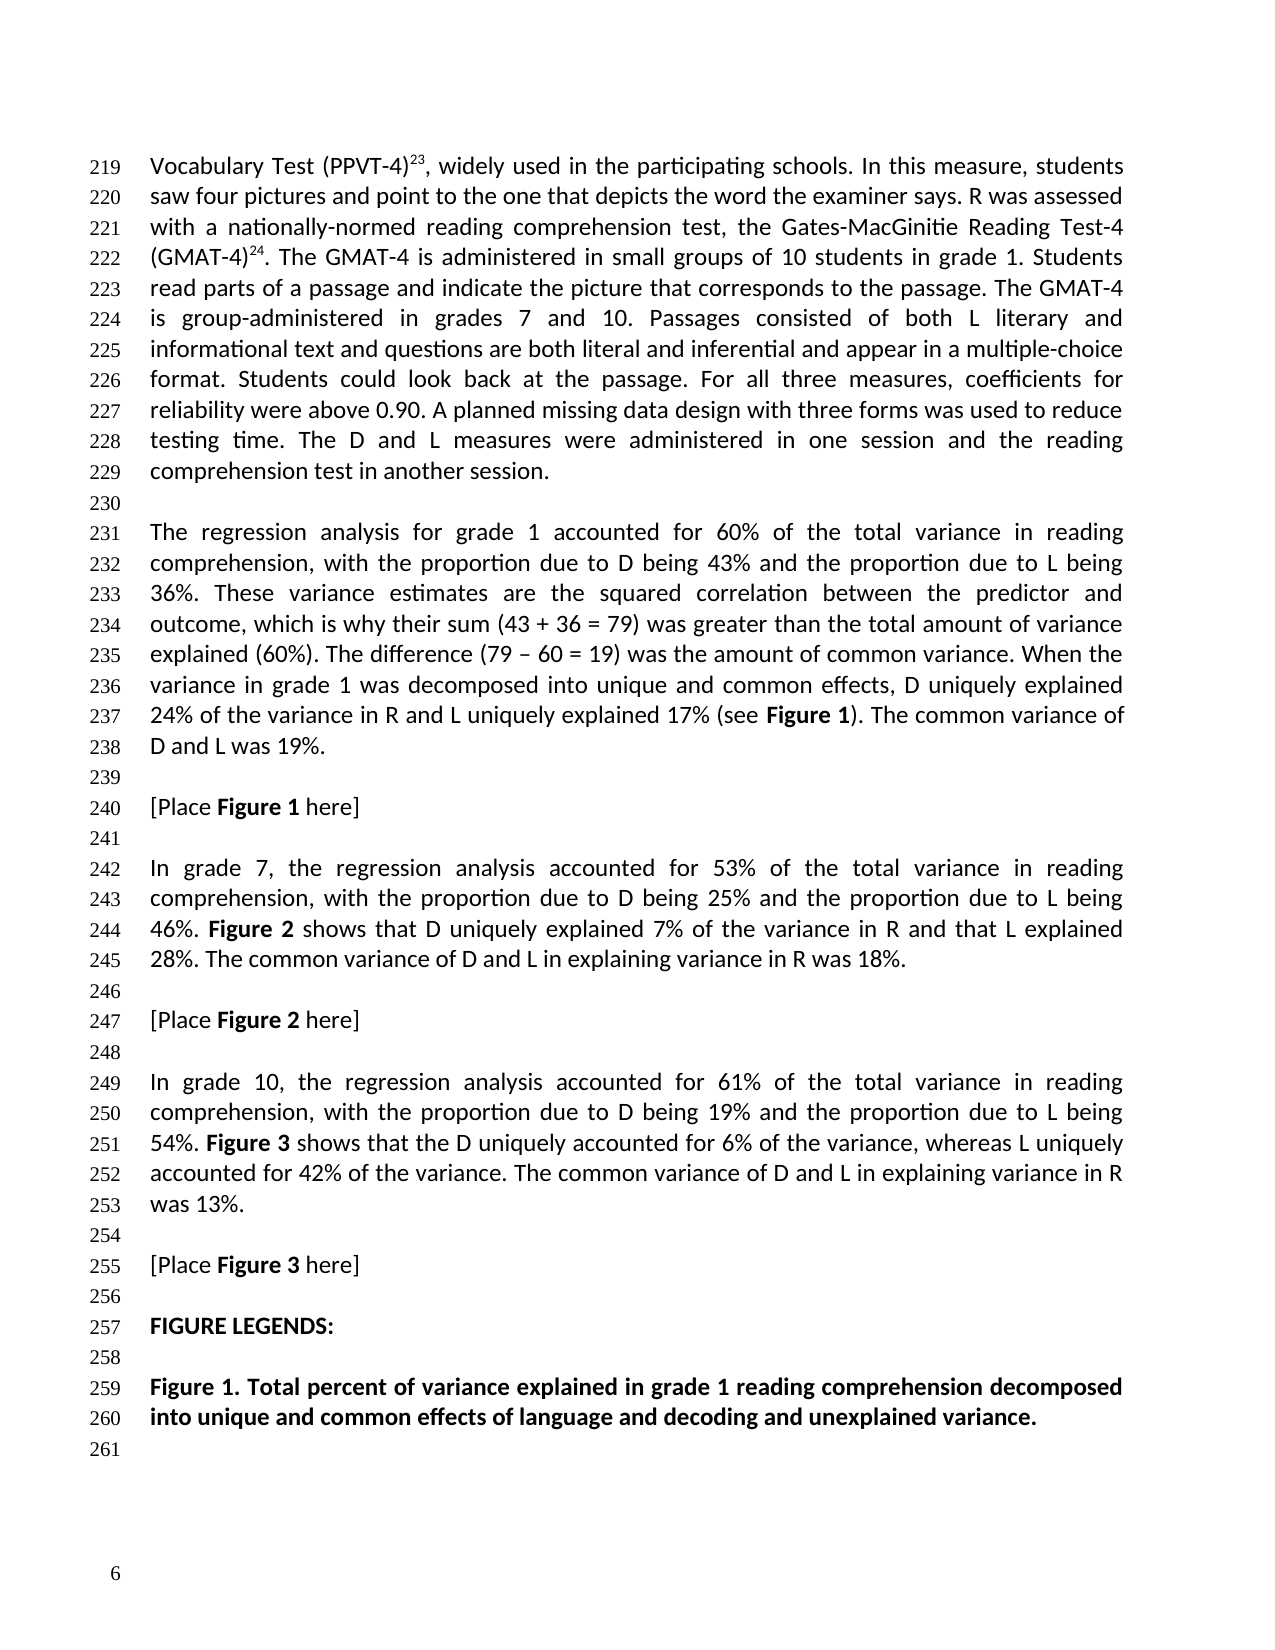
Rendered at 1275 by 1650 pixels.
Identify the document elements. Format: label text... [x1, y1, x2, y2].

text [Place Figure 3 here] [150, 1249, 1125, 1279]
text FIGURE LEGENDS: [150, 1310, 1125, 1340]
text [150, 150, 1125, 486]
text In grade 10, the regression analysis accounted for 61% of the total variance in reading comprehension, with the proportion due to D being 19% and the proportion due to L being 54%. Figure 3 shows that the D uniquely accounted for 6% of the variance, whereas L uniquely accounted for 42% of the variance. The common variance of D and L in explaining variance in R was 13%. [150, 1066, 1125, 1218]
text In grade 7, the regression analysis accounted for 53% of the total variance in reading comprehension, with the proportion due to D being 25% and the proportion due to L being 46%. Figure 2 shows that D uniquely explained 7% of the variance in R and that L explained 28%. The common variance of D and L in explaining variance in R was 18%. [150, 852, 1125, 974]
text [Place Figure 2 here] [150, 1004, 1125, 1035]
text [Place Figure 1 here] [150, 791, 1125, 821]
text The regression analysis for grade 1 accounted for 60% of the total variance in reading comprehension, with the proportion due to D being 43% and the proportion due to L being 36%. These variance estimates are the squared correlation between the predictor and outcome, which is why their sum (43 + 36 = 79) was greater than the total amount of variance explained (60%). The difference (79 ‒ 60 = 19) was the amount of common variance. When the variance in grade 1 was decomposed into unique and common effects, D uniquely explained 24% of the variance in R and L uniquely explained 17% (see Figure 1). The common variance of D and L was 19%. [150, 516, 1125, 760]
text Figure 1. Total percent of variance explained in grade 1 reading comprehension decomposed into unique and common effects of language and decoding and unexplained variance. [150, 1371, 1125, 1432]
